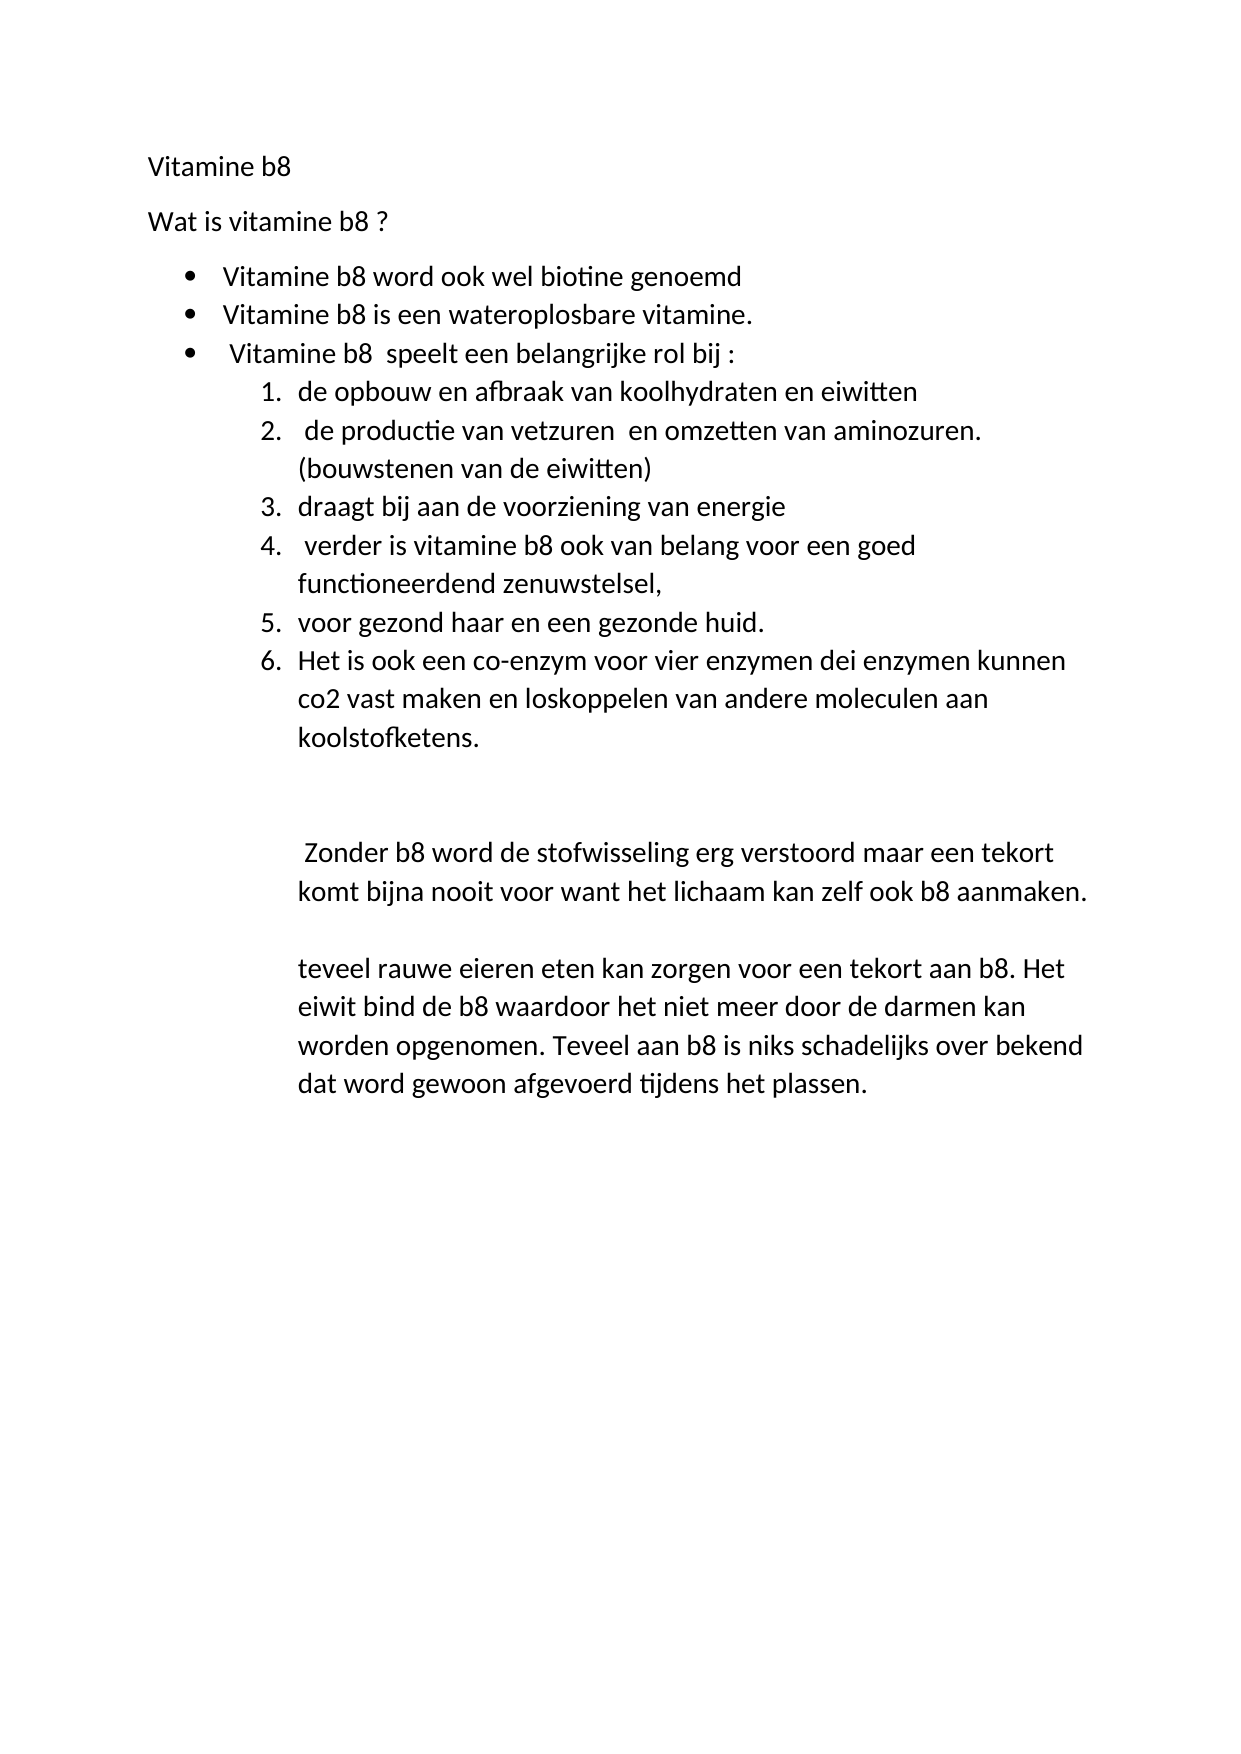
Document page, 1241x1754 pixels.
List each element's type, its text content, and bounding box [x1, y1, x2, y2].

list draagt bij aan de voorziening van energie [260, 488, 1093, 524]
list voor gezond haar en een gezonde huid. [260, 604, 1093, 639]
list verder is vitamine b8 ook van belang voor een goed functioneerdend zenuwstelsel, [260, 527, 1093, 601]
text Wat is vitamine b8 ? [148, 203, 1093, 238]
list teveel rauwe eieren eten kan zorgen voor een tekort aan b8. Het eiwit bind de b8 waardoor het niet meer door de darmen kan worden opgenomen. Teveel aan b8 is niks schadelijks over bekend dat word gewoon afgevoerd tijdens het plassen. [298, 950, 1093, 1101]
list Het is ook een co-enzym voor vier enzymen dei enzymen kunnen co2 vast maken en loskoppelen van andere moleculen aan koolstofketens. [260, 642, 1093, 755]
list Vitamine b8 speelt een belangrijke rol bij : [185, 335, 1093, 370]
list Vitamine b8 is een wateroplosbare vitamine. [185, 296, 1093, 332]
list Vitamine b8 word ook wel biotine genoemd [185, 258, 1093, 293]
list de productie van vetzuren en omzetten van aminozuren. (bouwstenen van de eiwitten) [260, 412, 1093, 486]
text Vitamine b8 [148, 148, 1093, 183]
list Zonder b8 word de stofwisseling erg verstoord maar een tekort komt bijna nooit voor want het lichaam kan zelf ook b8 aanmaken. [298, 834, 1093, 908]
list de opbouw en afbraak van koolhydraten en eiwitten [260, 373, 1093, 409]
